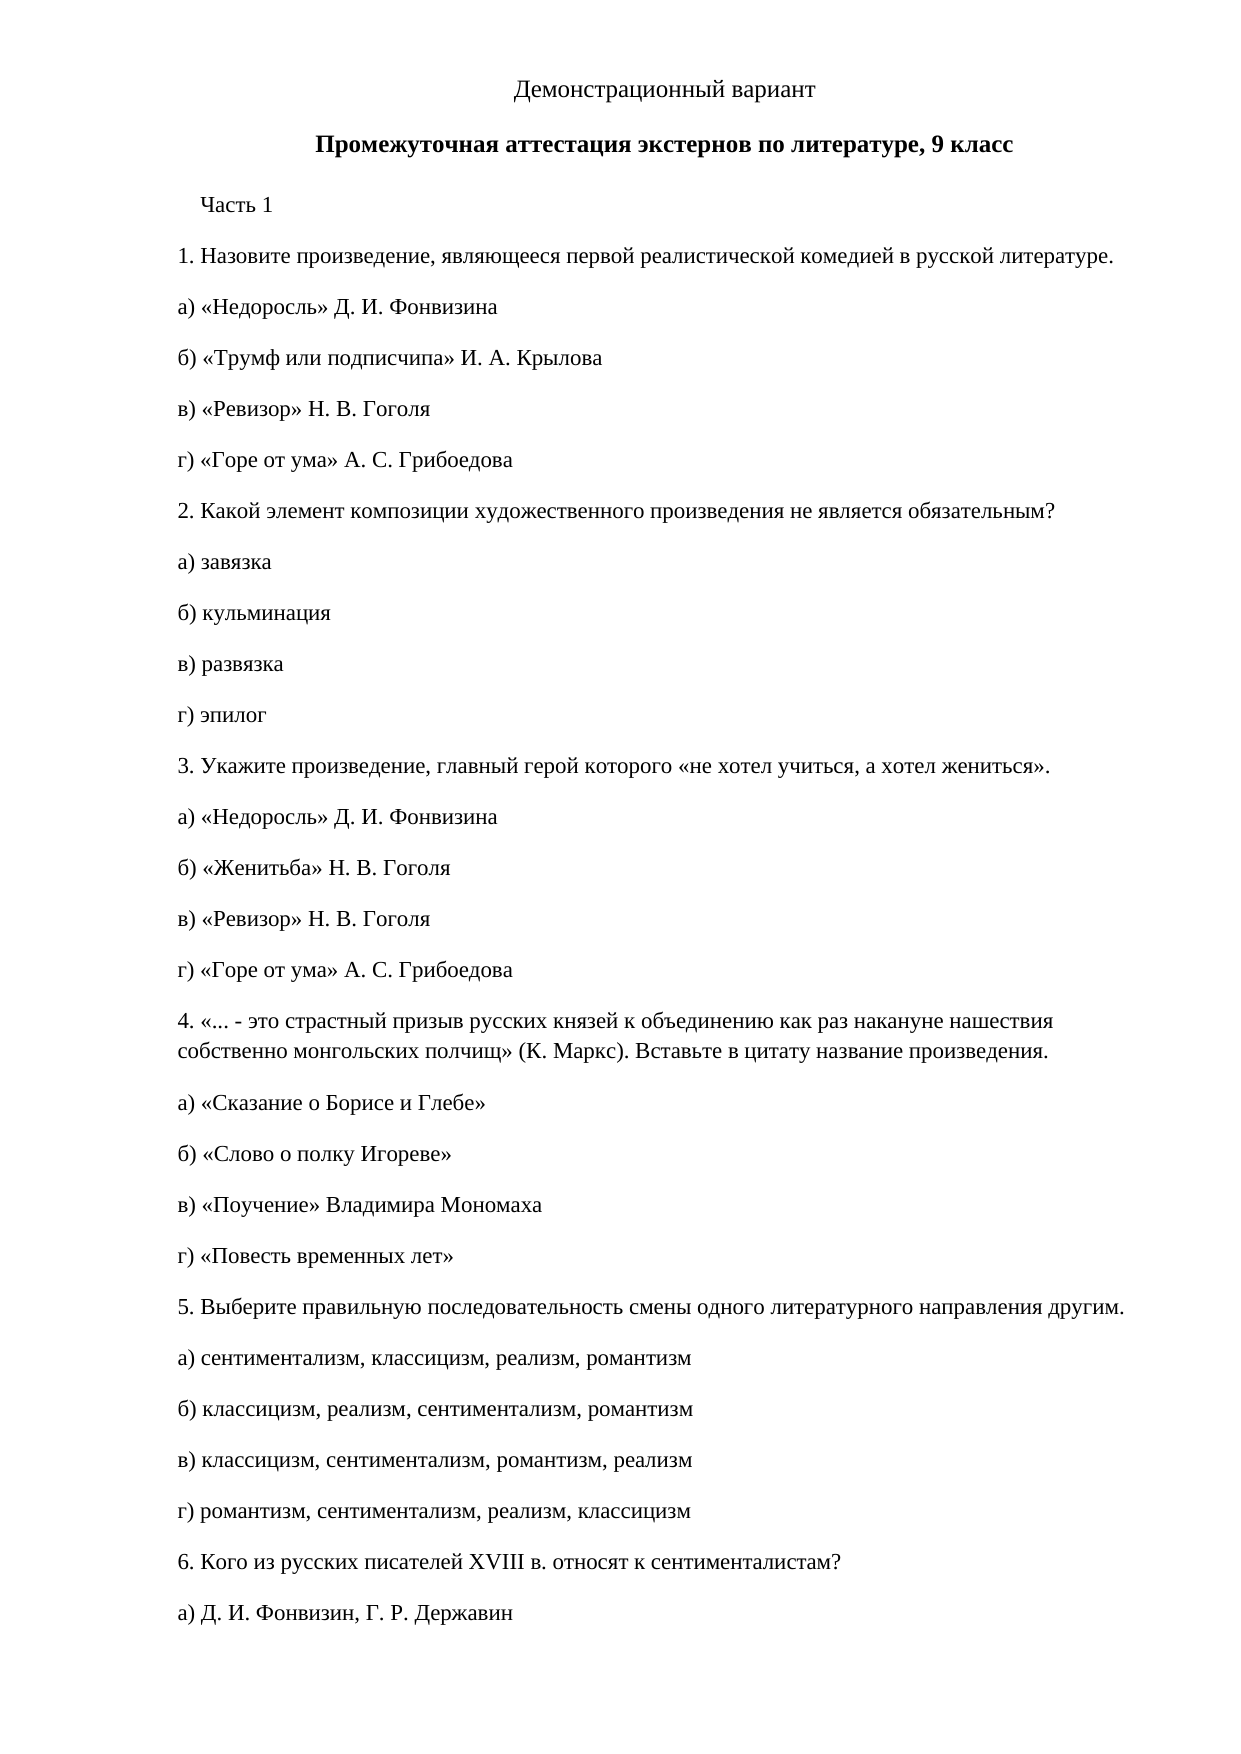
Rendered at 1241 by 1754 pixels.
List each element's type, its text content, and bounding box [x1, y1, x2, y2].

text а) сентиментализм, классицизм, реализм, романтизм [177, 1344, 1152, 1370]
text в) развязка [177, 650, 1152, 676]
text в) классицизм, сентиментализм, романтизм, реализм [177, 1446, 1152, 1472]
text б) «Женитьба» Н. В. Гоголя [177, 854, 1152, 881]
text 5. Выберите правильную последовательность смены одного литературного направления другим. [177, 1293, 1152, 1319]
text г) романтизм, сентиментализм, реализм, классицизм [177, 1497, 1152, 1523]
text в) «Ревизор» Н. В. Гоголя [177, 395, 1152, 421]
text г) «Горе от ума» А. С. Грибоедова [177, 446, 1152, 472]
text г) «Горе от ума» А. С. Грибоедова [177, 956, 1152, 983]
text 3. Укажите произведение, главный герой которого «не хотел учиться, а хотел жениться». [177, 752, 1152, 778]
text г) «Повесть временных лет» [177, 1242, 1152, 1268]
text а) «Недоросль» Д. И. Фонвизина [177, 293, 1152, 319]
text 2. Какой элемент композиции художественного произведения не является обязательным? [177, 497, 1152, 523]
text г) эпилог [177, 701, 1152, 727]
text б) классицизм, реализм, сентиментализм, романтизм [177, 1395, 1152, 1421]
text в) «Поучение» Владимира Мономаха [177, 1191, 1152, 1217]
text б) «Трумф или подписчипа» И. А. Крылова [177, 344, 1152, 370]
text а) завязка [177, 548, 1152, 574]
text 4. «... - это страстный призыв русских князей к объединению как раз накануне нашествия собственно монгольских полчищ» (К. Маркс). Вставьте в цитату название произведения. [177, 1007, 1152, 1064]
text Часть 1 [177, 191, 1152, 217]
text 6. Кого из русских писателей XVIII в. относят к сентименталистам? [177, 1548, 1152, 1574]
text 1. Назовите произведение, являющееся первой реалистической комедией в русской литературе. [177, 242, 1152, 268]
text б) кульминация [177, 599, 1152, 625]
text а) «Сказание о Борисе и Глебе» [177, 1088, 1152, 1115]
text а) Д. И. Фонвизин, Г. Р. Державин [177, 1599, 1152, 1625]
text б) «Слово о полку Игореве» [177, 1139, 1152, 1166]
text в) «Ревизор» Н. В. Гоголя [177, 905, 1152, 932]
text Промежуточная аттестация экстернов по литературе, 9 класс [177, 129, 1152, 158]
text а) «Недоросль» Д. И. Фонвизина [177, 803, 1152, 829]
